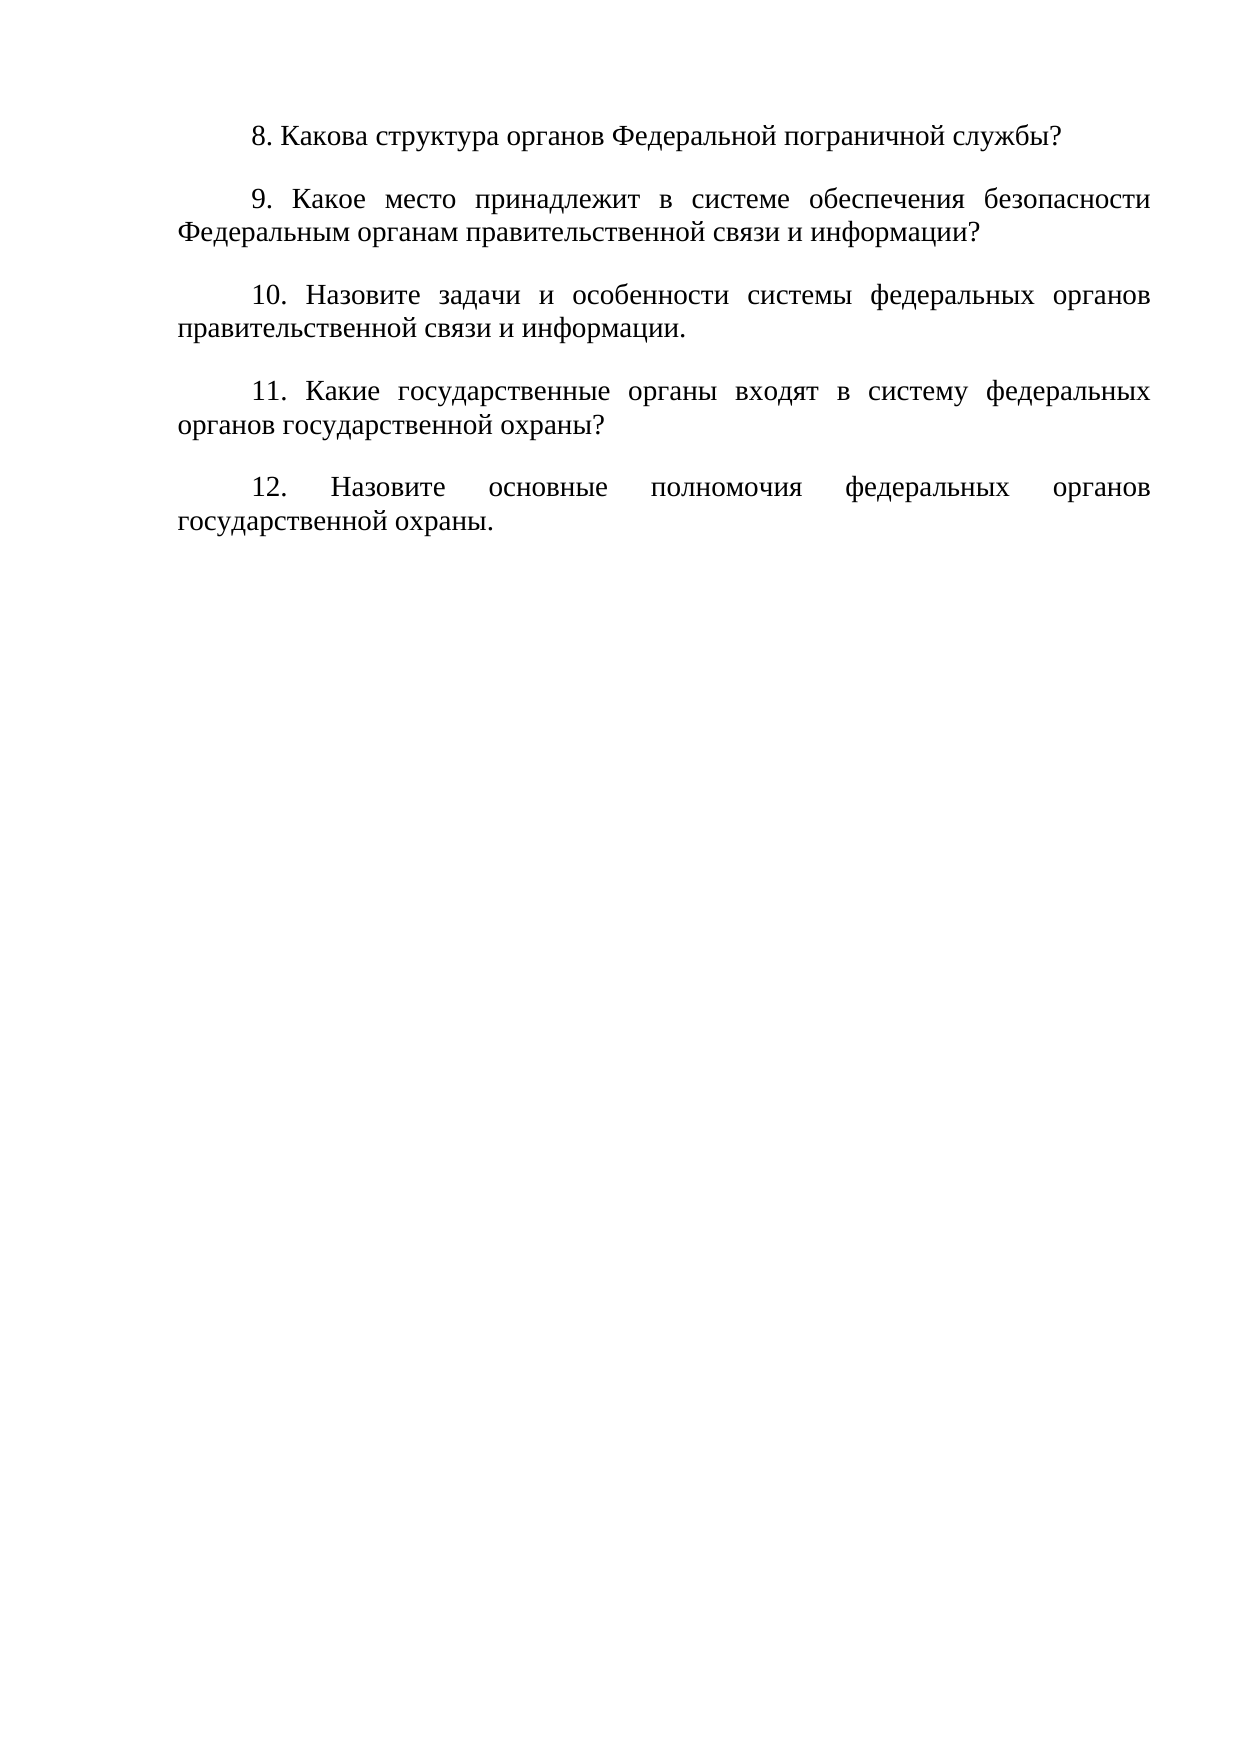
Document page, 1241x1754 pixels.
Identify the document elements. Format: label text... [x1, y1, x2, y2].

text 10. Назовите задачи и особенности системы федеральных органов правительственной связи и информации. [177, 277, 1152, 344]
text 12. Назовите основные полномочия федеральных органов государственной охраны. [177, 469, 1152, 537]
text 11. Какие государственные органы входят в систему федеральных органов государственной охраны? [177, 373, 1152, 440]
text 8. Какова структура органов Федеральной пограничной службы? [177, 118, 1152, 152]
text 9. Какое место принадлежит в системе обеспечения безопасности Федеральным органам правительственной связи и информации? [177, 181, 1152, 248]
